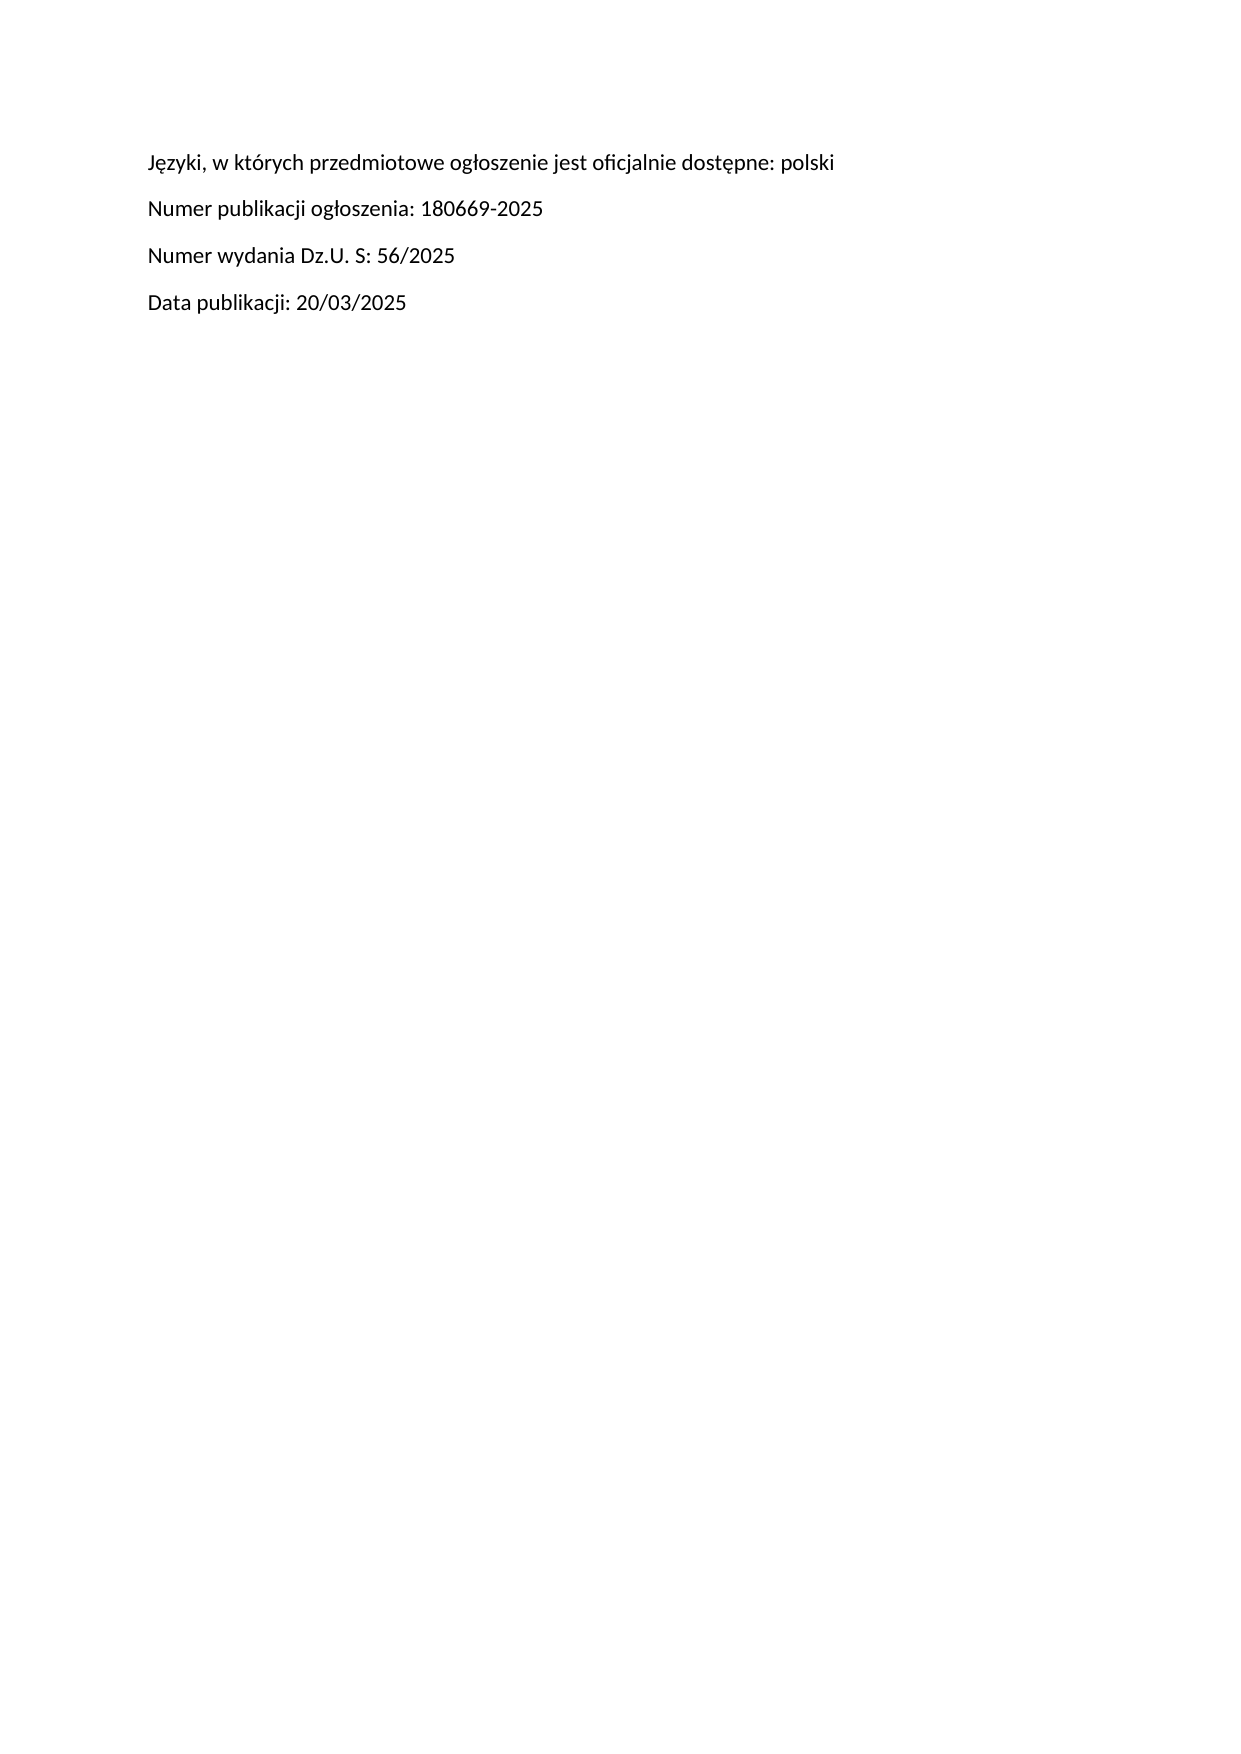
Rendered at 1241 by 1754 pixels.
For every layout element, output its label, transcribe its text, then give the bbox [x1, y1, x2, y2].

text Numer wydania Dz.U. S: 56/2025 [148, 241, 1093, 269]
text Języki, w których przedmiotowe ogłoszenie jest oficjalnie dostępne: polski [148, 148, 1093, 176]
text Data publikacji: 20/03/2025 [148, 288, 1093, 316]
text Numer publikacji ogłoszenia: 180669-2025 [148, 194, 1093, 222]
